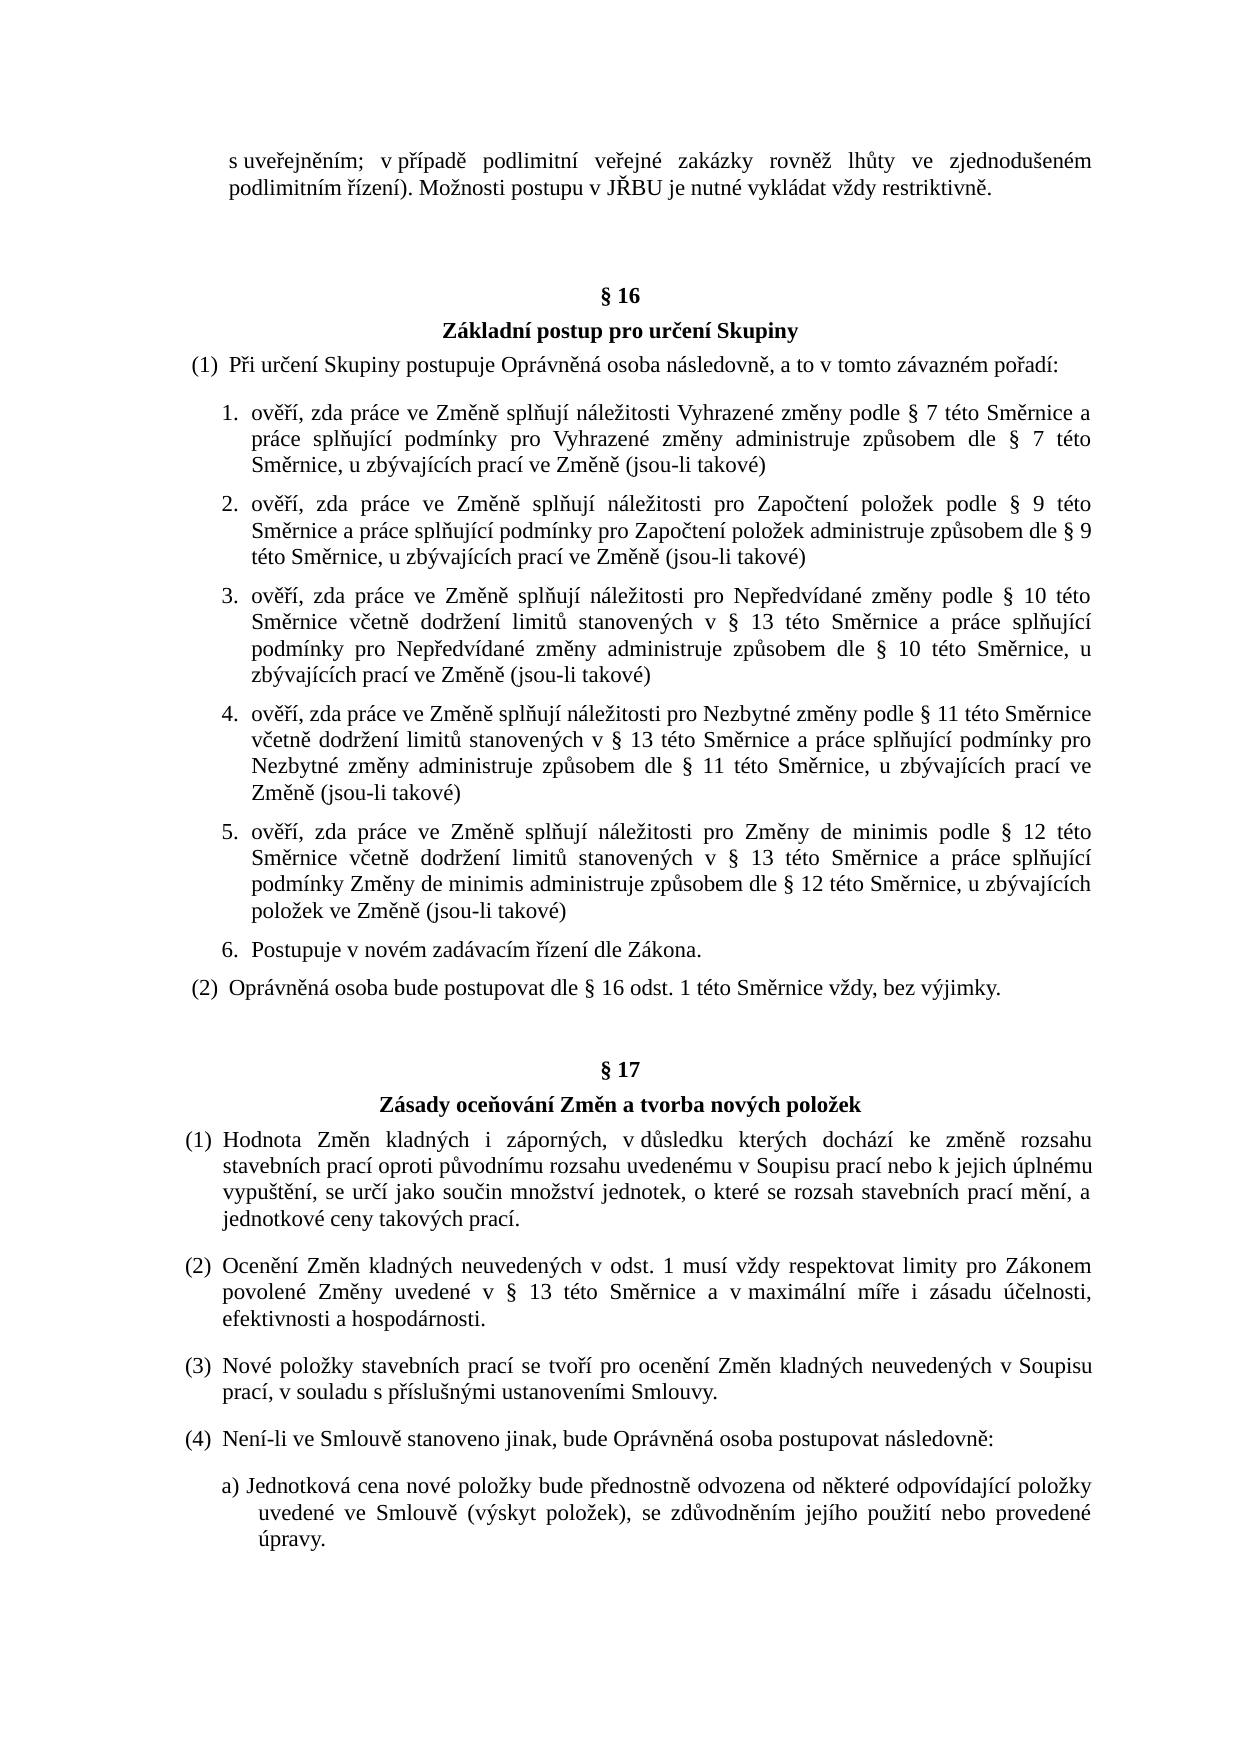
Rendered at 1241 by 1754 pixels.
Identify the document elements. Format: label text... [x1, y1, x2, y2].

list Ocenění Změn kladných neuvedených v odst. 1 musí vždy respektovat limity pro Zákonem povolené Změny uvedené v § 13 této Směrnice a v maximální míře i zásadu účelnosti, efektivnosti a hospodárnosti. [185, 1252, 1093, 1331]
text Základní postup pro určení Skupiny [148, 317, 1093, 343]
text § 16 [148, 282, 1093, 308]
list Při určení Skupiny postupuje Oprávněná osoba následovně, a to v tomto závazném pořadí: [191, 352, 1093, 378]
text § 17 [148, 1056, 1093, 1083]
list Hodnota Změn kladných i záporných, v důsledku kterých dochází ke změně rozsahu stavebních prací oproti původnímu rozsahu uvedenému v Soupisu prací nebo k jejich úplnému vypuštění, se určí jako součin množství jednotek, o které se rozsah stavebních prací mění, a jednotkové ceny takových prací. [185, 1126, 1093, 1231]
text Zásady oceňování Změn a tvorba nových položek [148, 1091, 1093, 1117]
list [191, 148, 1093, 200]
list Postupuje v novém zadávacím řízení dle Zákona. [221, 936, 1093, 962]
list ověří, zda práce ve Změně splňují náležitosti pro Započtení položek podle § 9 této Směrnice a práce splňující podmínky pro Započtení položek administruje způsobem dle § 9 této Směrnice, u zbývajících prací ve Změně (jsou-li takové) [221, 490, 1093, 569]
list ověří, zda práce ve Změně splňují náležitosti pro Změny de minimis podle § 12 této Směrnice včetně dodržení limitů stanovených v § 13 této Směrnice a práce splňující podmínky Změny de minimis administruje způsobem dle § 12 této Směrnice, u zbývajících položek ve Změně (jsou-li takové) [221, 818, 1093, 923]
list ověří, zda práce ve Změně splňují náležitosti pro Nezbytné změny podle § 11 této Směrnice včetně dodržení limitů stanovených v § 13 této Směrnice a práce splňující podmínky pro Nezbytné změny administruje způsobem dle § 11 této Směrnice, u zbývajících prací ve Změně (jsou-li takové) [221, 700, 1093, 805]
list ověří, zda práce ve Změně splňují náležitosti Vyhrazené změny podle § 7 této Směrnice a práce splňující podmínky pro Vyhrazené změny administruje způsobem dle § 7 této Směrnice, u zbývajících prací ve Změně (jsou-li takové) [221, 399, 1093, 478]
list ověří, zda práce ve Změně splňují náležitosti pro Nepředvídané změny podle § 10 této Směrnice včetně dodržení limitů stanovených v § 13 této Směrnice a práce splňující podmínky pro Nepředvídané změny administruje způsobem dle § 10 této Směrnice, u zbývajících prací ve Změně (jsou-li takové) [221, 582, 1093, 687]
list Není-li ve Smlouvě stanoveno jinak, bude Oprávněná osoba postupovat následovně: [185, 1425, 1093, 1452]
text a) Jednotková cena nové položky bude přednostně odvozena od některé odpovídající položky uvedené ve Smlouvě (výskyt položek), se zdůvodněním jejího použití nebo provedené úpravy. [221, 1473, 1093, 1552]
list Oprávněná osoba bude postupovat dle § 16 odst. 1 této Směrnice vždy, bez výjimky. [191, 974, 1093, 1001]
list Nové položky stavebních prací se tvoří pro ocenění Změn kladných neuvedených v Soupisu prací, v souladu s příslušnými ustanoveními Smlouvy. [185, 1352, 1093, 1404]
